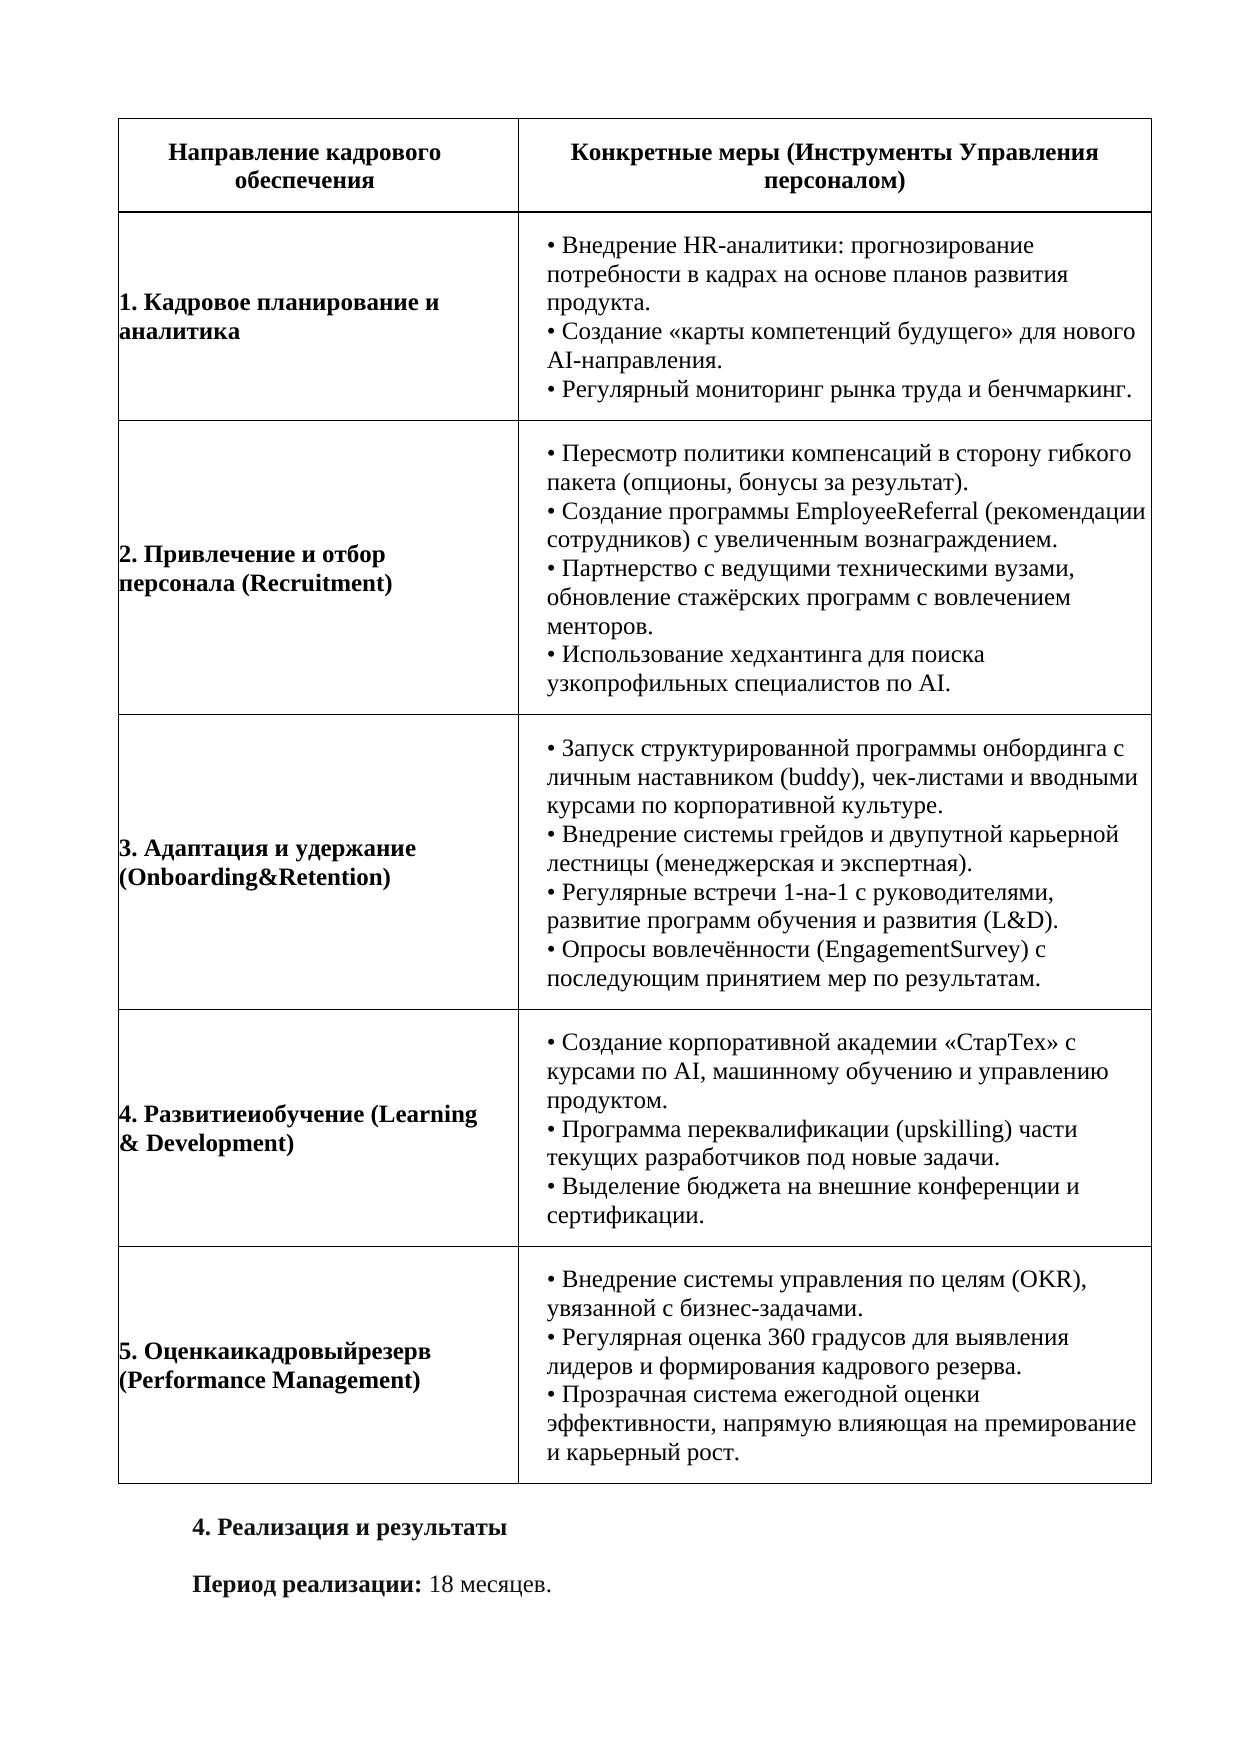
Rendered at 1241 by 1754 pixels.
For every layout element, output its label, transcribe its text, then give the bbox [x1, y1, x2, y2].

table_cell • Запуск структурированной программы онбординга с личным наставником (buddy), чек-листами и вводными курсами по корпоративной культуре. • Внедрение системы грейдов и двупутной карьерной лестницы (менеджерская и экспертная). • Регулярные встречи 1-на-1 с руководителями, развитие программ обучения и развития (L&D). • Опросы вовлечённости (EngagementSurvey) с последующим принятием мер по результатам. [519, 715, 1151, 1009]
text Период реализации: 18 месяцев. [118, 1569, 1152, 1597]
table_cell • Внедрение HR-аналитики: прогнозирование потребности в кадрах на основе планов развития продукта. • Создание «карты компетенций будущего» для нового AI-направления. • Регулярный мониторинг рынка труда и бенчмаркинг. [519, 213, 1151, 420]
table_cell 4. Развитиеиобучение (Learning & Development) [119, 1010, 518, 1246]
table_cell 2. Привлечение и отбор персонала (Recruitment) [119, 421, 518, 714]
table_cell 3. Адаптация и удержание (Onboarding&Retention) [119, 715, 518, 1009]
table_cell • Пересмотр политики компенсаций в сторону гибкого пакета (опционы, бонусы за результат). • Создание программы EmployeeReferral (рекомендации сотрудников) с увеличенным вознаграждением. • Партнерство с ведущими техническими вузами, обновление стажёрских программ с вовлечением менторов. • Использование хедхантинга для поиска узкопрофильных специалистов по AI. [519, 421, 1151, 714]
text 4. Реализация и результаты [118, 1512, 1152, 1541]
table_header Направление кадрового обеспечения [119, 119, 518, 211]
table_cell 1. Кадровое планирование и аналитика [119, 213, 518, 420]
table_cell • Создание корпоративной академии «СтарТех» с курсами по AI, машинному обучению и управлению продуктом. • Программа переквалификации (upskilling) части текущих разработчиков под новые задачи. • Выделение бюджета на внешние конференции и сертификации. [519, 1010, 1151, 1246]
table_cell • Внедрение системы управления по целям (OKR), увязанной с бизнес-задачами. • Регулярная оценка 360 градусов для выявления лидеров и формирования кадрового резерва. • Прозрачная система ежегодной оценки эффективности, напрямую влияющая на премирование и карьерный рост. [519, 1247, 1151, 1483]
table_cell 5. Оценкаикадровыйрезерв (Performance Management) [119, 1247, 518, 1483]
table_header Конкретные меры (Инструменты Управления персоналом) [519, 119, 1151, 211]
